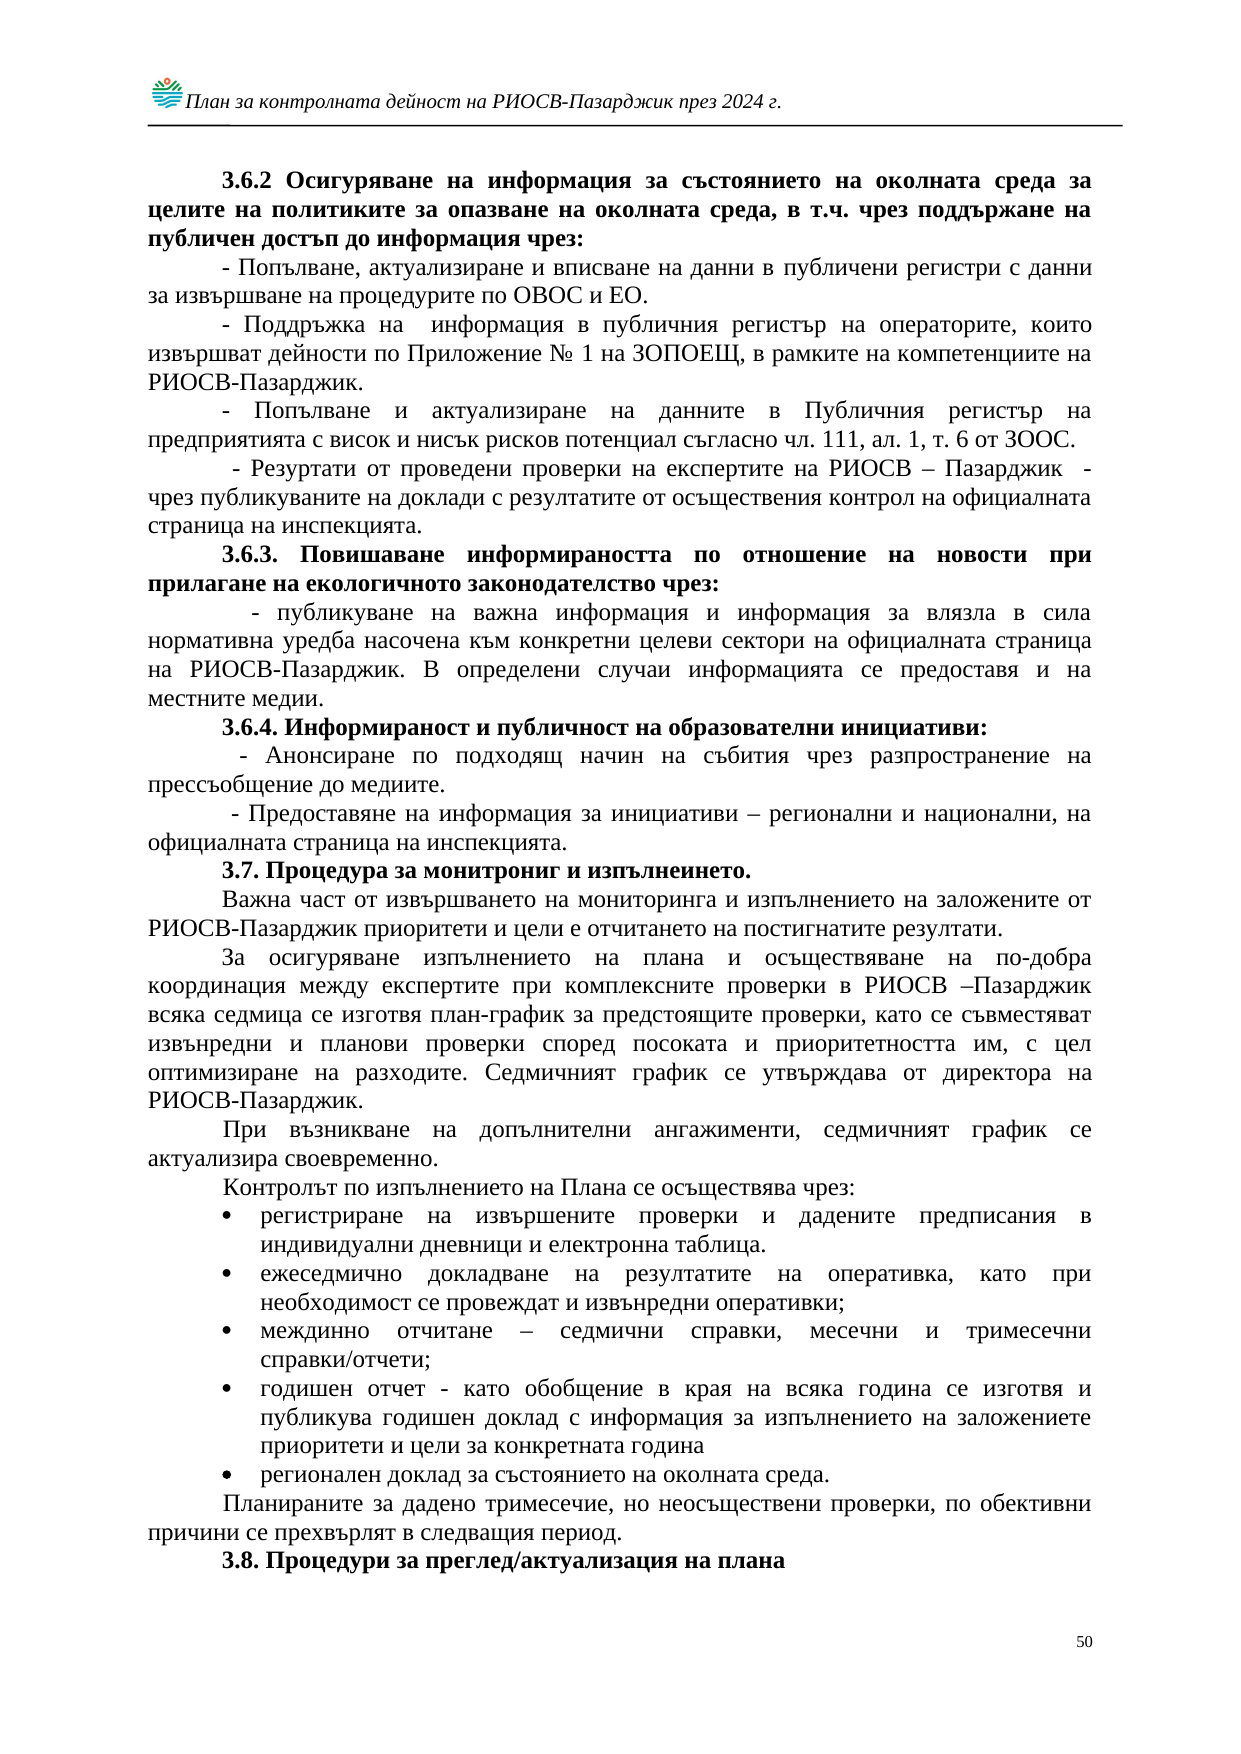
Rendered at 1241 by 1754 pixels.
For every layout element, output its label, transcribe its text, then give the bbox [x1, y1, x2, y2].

text - Предоставяне на информация за инициативи – регионални и национални, на официалната страница на инспекцията. [148, 798, 1092, 856]
list регионален доклад за състоянието на околната среда. [223, 1459, 1092, 1488]
list регистриране на извършените проверки и дадените предписания в индивидуални дневници и електронна таблица. [223, 1201, 1092, 1258]
list - Поддръжка на информация в публичния регистър на операторите, които извършват дейности по Приложение № 1 на ЗОПОЕЩ, в рамките на компетенциите на РИОСВ-Пазарджик. [148, 309, 1092, 396]
list - Резуртати от проведени проверки на експертите на РИОСВ – Пазарджик - чрез публикуваните на доклади с резултатите от осъществения контрол на официалната страница на инспекцията. [148, 453, 1092, 539]
text Планираните за дадено тримесечие, но неосъществени проверки, по обективни причини се прехвърлят в следващия период. [148, 1488, 1092, 1546]
text При възникване на допълнителни ангажименти, седмичният график се актуализира своевременно. [148, 1114, 1092, 1172]
text - Анонсиране по подходящ начин на събития чрез разпространение на прессъобщение до медиите. [148, 741, 1092, 798]
list 3.6.2 Осигуряване на информация за състоянието на околната среда за целите на политиките за опазване на околната среда, в т.ч. чрез поддържане на публичен достъп до информация чрез: [148, 166, 1092, 252]
list ежеседмично докладване на резултатите на оперативка, като при необходимост се провеждат и извънредни оперативки; [223, 1258, 1092, 1316]
list междинно отчитане – седмични справки, месечни и тримесечни справки/отчети; [223, 1316, 1092, 1373]
text Контролът по изпълнението на Плана се осъществява чрез: [148, 1172, 1092, 1201]
text 3.8. Процедури за преглед/актуализация на плана [148, 1546, 1092, 1574]
text 3.7. Процедура за монитрониг и изпълнеинето. [148, 856, 1092, 884]
picture [147, 73, 186, 109]
list - Попълване, актуализиране и вписване на данни в публичени регистри с данни за извършване на процедурите по ОВОС и ЕО. [148, 252, 1092, 309]
text Важна част от извършването на мониторинга и изпълнението на заложените от РИОСВ-Пазарджик приоритети и цели е отчитането на постигнатите резултати. [148, 884, 1092, 942]
text 3.6.4. Информираност и публичност на образователни инициативи: [148, 712, 1092, 741]
list 3.6.3. Повишаване информираността по отношение на новости при прилагане на екологичното законодателство чрез: [148, 539, 1092, 597]
text За осигуряване изпълнението на плана и осъществяване на по-добра координация между експертите при комплексните проверки в РИОСВ –Пазарджик всяка седмица се изготвя план-график за предстоящите проверки, като се съвместяват извънредни и планови проверки според посоката и приоритетността им, с цел оптимизиране на разходите. Седмичният график се утвърждава от директора на РИОСВ-Пазарджик. [148, 942, 1092, 1114]
text - публикуване на важна информация и информация за влязла в сила нормативна уредба насочена към конкретни целеви сектори на официалната страница на РИОСВ-Пазарджик. В определени случаи информацията се предоставя и на местните медии. [148, 597, 1092, 712]
list годишен отчет - като обобщение в края на всяка година се изготвя и публикува годишен доклад с информация за изпълнението на заложениете приоритети и цели за конкретната година [223, 1373, 1092, 1459]
list - Попълване и актуализиране на данните в Публичния регистър на предприятията с висок и нисък рисков потенциал съгласно чл. 111, ал. 1, т. 6 от ЗООС. [148, 396, 1092, 453]
